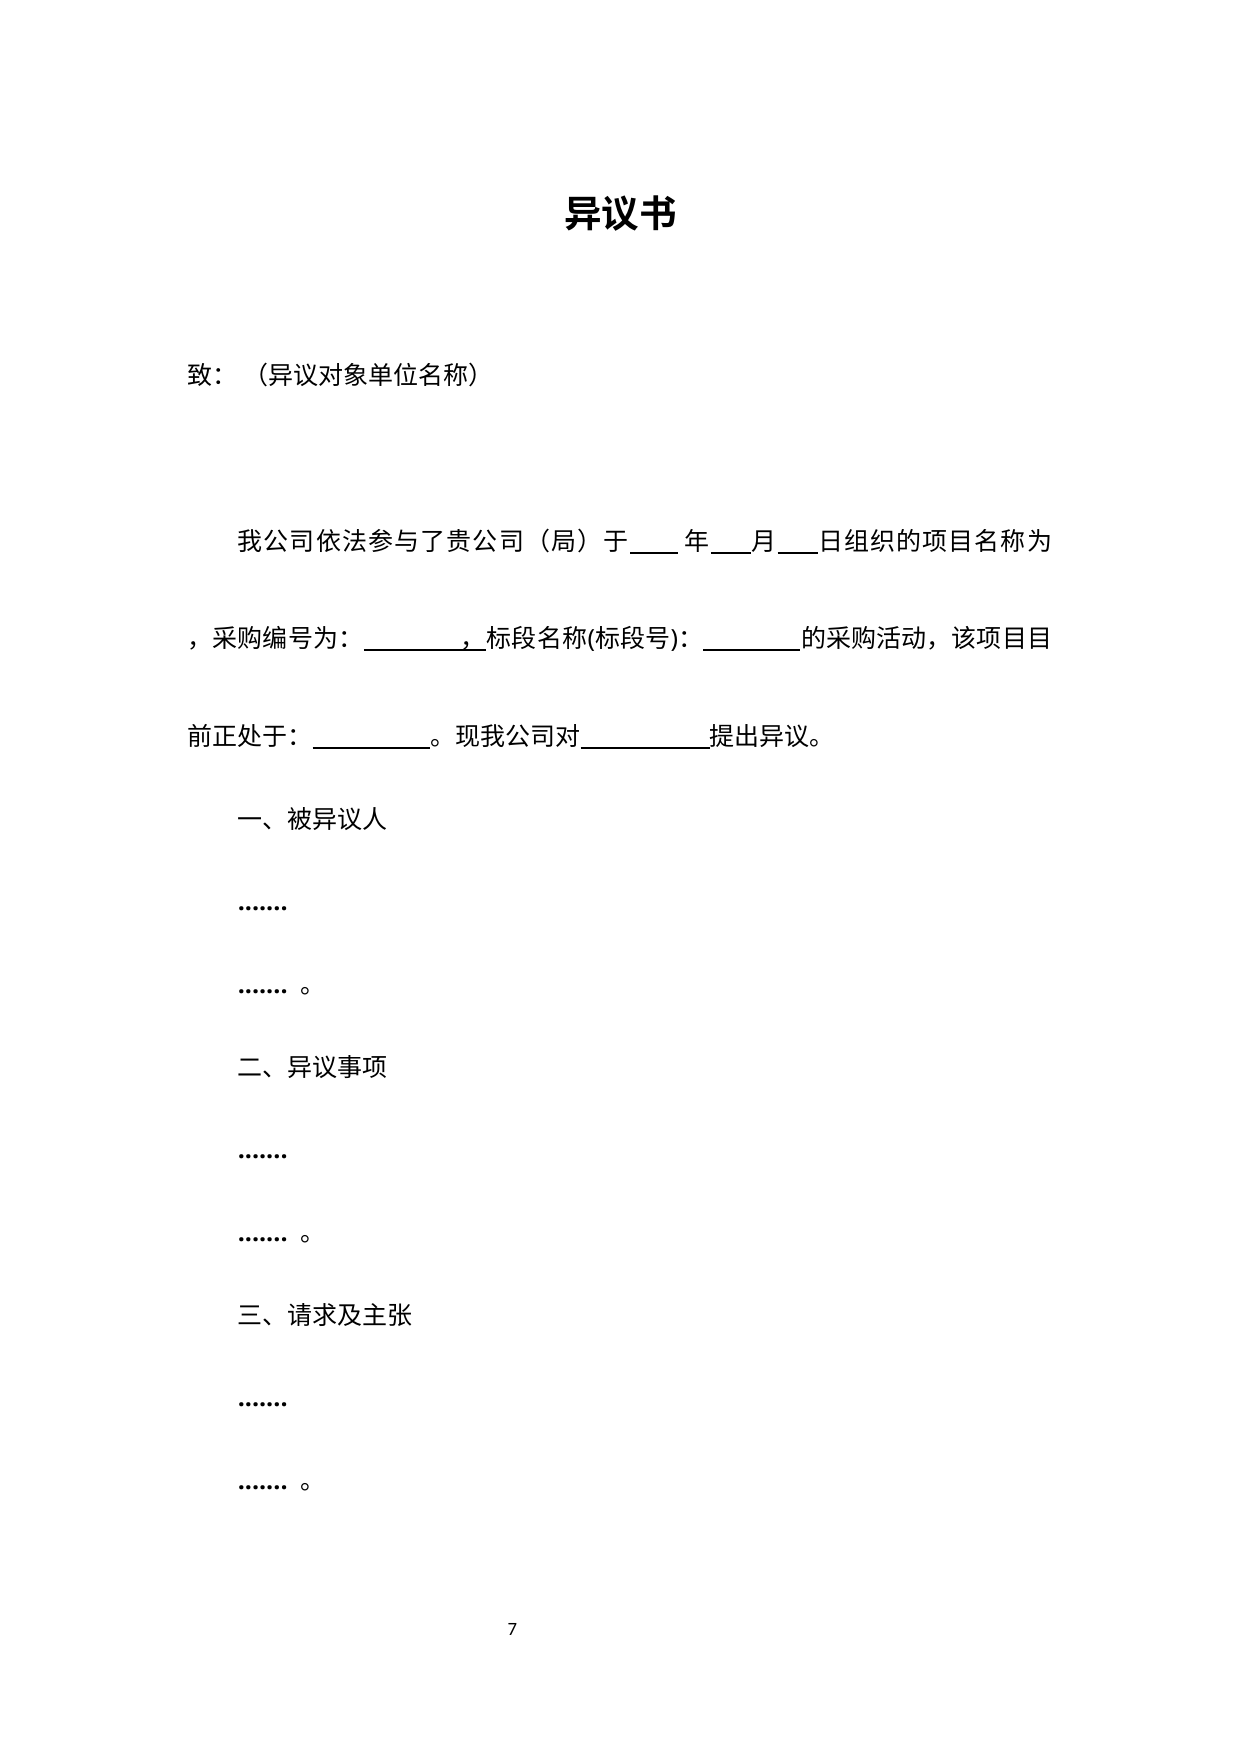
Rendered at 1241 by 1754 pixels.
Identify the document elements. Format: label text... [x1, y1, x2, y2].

text ....... 。 [187, 950, 1053, 1015]
text ....... [187, 1364, 1053, 1429]
text 我公司依法参与了贵公司（局）于 年 月 日组织的项目名称为 ，采购编号为： ，标段名称(标段号)： 的采购活动，该项目目前正处于： 。现我公司对 提出异议。 [187, 507, 1053, 767]
text ....... [187, 868, 1053, 933]
text 一、被异议人 [187, 785, 1053, 850]
text ....... [187, 1116, 1053, 1181]
text 二、异议事项 [187, 1033, 1053, 1098]
list 异议书 [187, 178, 1053, 243]
text 致： （异议对象单位名称） [187, 341, 1053, 406]
text 三、请求及主张 [187, 1281, 1053, 1346]
text ....... 。 [187, 1198, 1053, 1263]
text ....... 。 [187, 1446, 1053, 1511]
